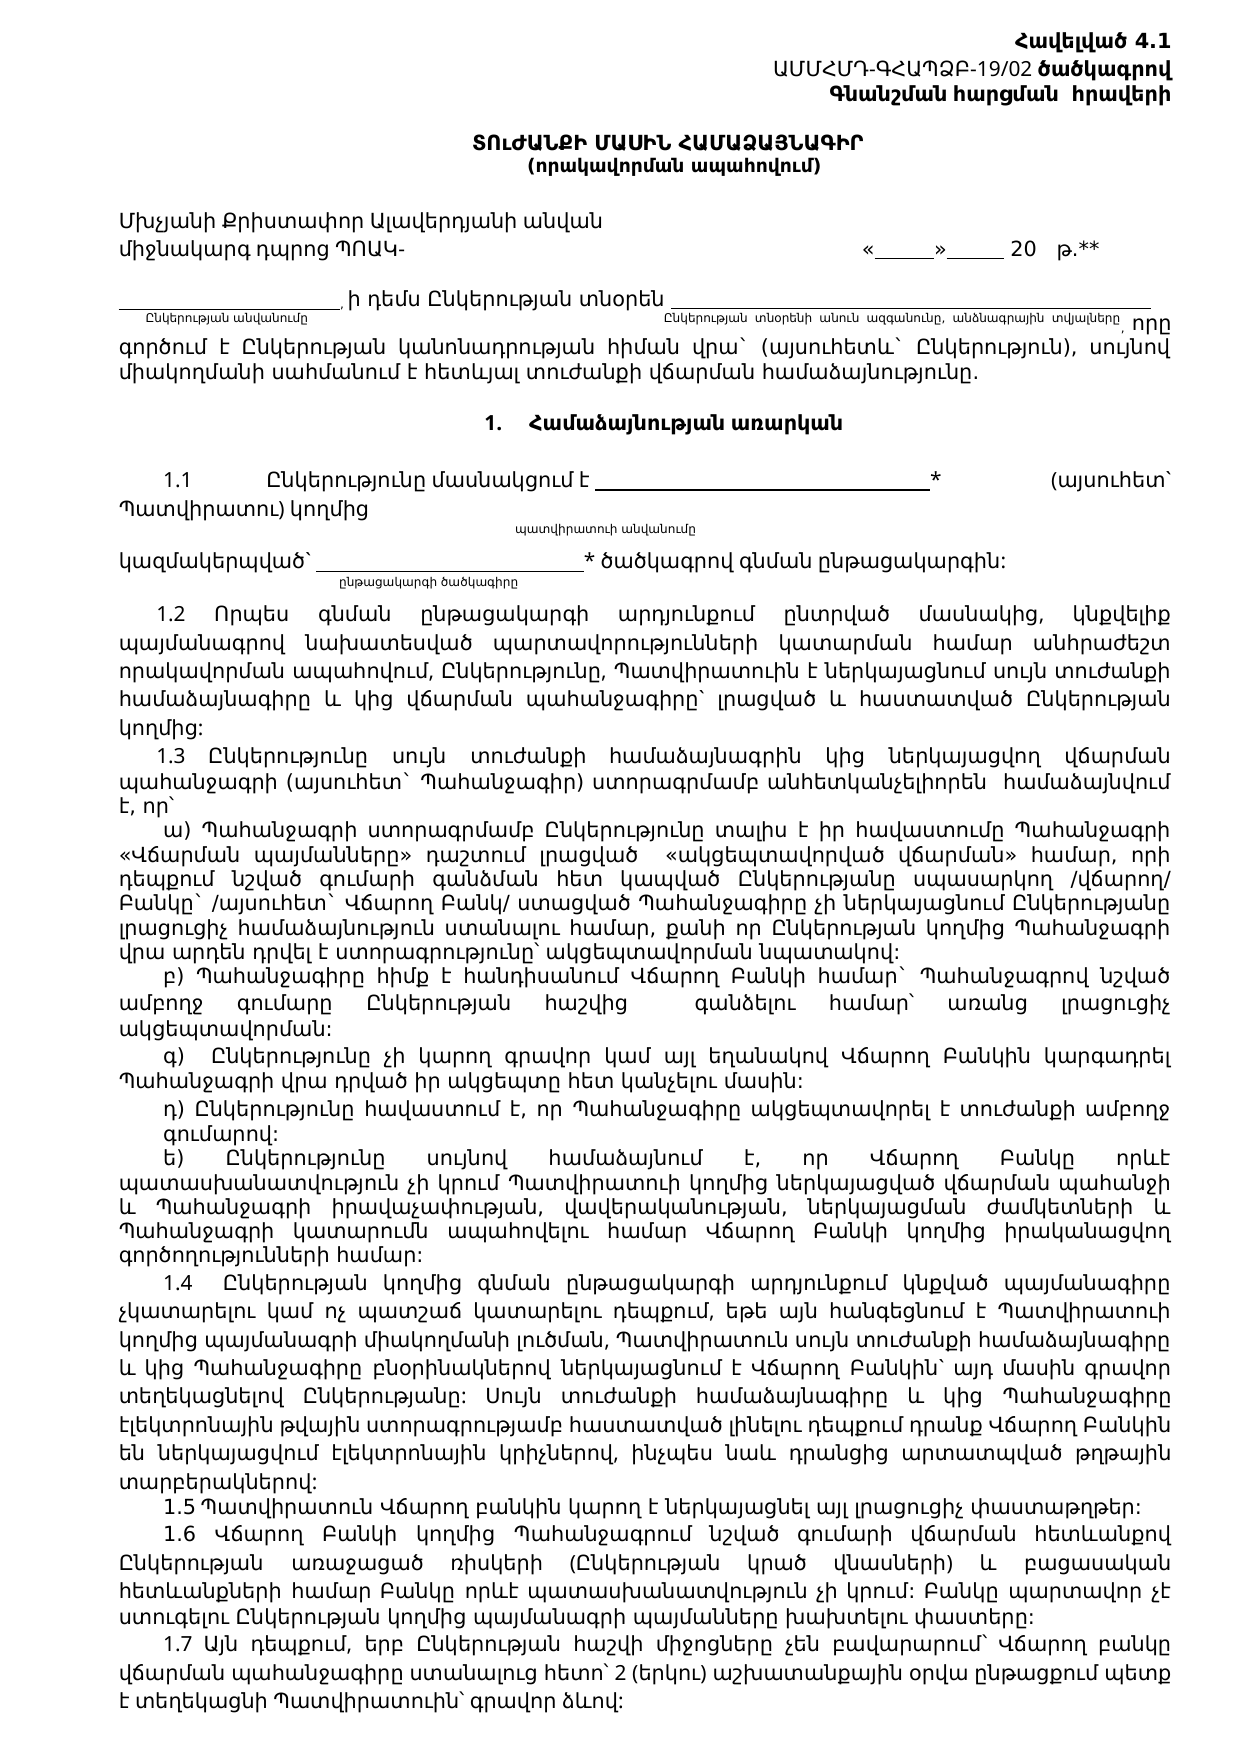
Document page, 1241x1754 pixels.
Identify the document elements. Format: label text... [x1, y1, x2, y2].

text պատվիրատուի անվանումը [163, 522, 1171, 547]
text Մխչյանի Քրիստափոր Ալավերդյանի անվան [118, 206, 1171, 234]
text ընթացակարգի ծածկագիրը [163, 575, 1171, 599]
text միջնակարգ դպրոց ՊՈԱԿ- « » 20 թ.** [118, 234, 1171, 263]
list Համաձայնության առարկան [156, 408, 1171, 437]
text 1.6 Վճարող Բանկի կողմից Պահանջագրում նշված գումարի վճարման հետևանքով Ընկերության առաջացած ռիսկերի (Ընկերության կրած վնասների) և բացասական հետևանքների համար Բանկը որևէ պատասխանատվություն չի կրում: Բանկը պարտավոր չէ ստուգելու Ընկերության կողմից պայմանագրի պայմանները խախտելու փաստերը: [118, 1519, 1171, 1629]
text ԱՄՄՀՄԴ-ԳՀԱՊՁԲ-19/02 ծածկագրով [118, 54, 1171, 82]
text 1.7 Այն դեպքում, երբ Ընկերության հաշվի միջոցները չեն բավարարում՝ Վճարող բանկը վճարման պահանջագիրը ստանալուց հետո՝ 2 (երկու) աշխատանքային օրվա ընթացքում պետք է տեղեկացնի Պատվիրատուին՝ գրավոր ձևով: [118, 1629, 1171, 1714]
text Գնանշման հարցման հրավերի [118, 82, 1171, 107]
text 1.3 Ընկերությունը սույն տուժանքի համաձայնագրին կից ներկայացվող վճարման պահանջագրի (այսուհետ` Պահանջագիր) ստորագրմամբ անհետկանչելիորեն համաձայնվում է, որ՝ [118, 741, 1171, 818]
text դ) Ընկերությունը հավաստում է, որ Պահանջագիրը ակցեպտավորել է տուժանքի ամբողջ գումարով: [163, 1094, 1171, 1146]
text Ընկերության անվանումը Ընկերության տնօրենի անուն ազգանունը, անձնագրային տվյալները, որը գործում է Ընկերության կանոնադրության հիման վրա` (այսուհետև` Ընկերություն), սույնով միակողմանի սահմանում է հետևյալ տուժանքի վճարման համաձայնությունը. [118, 311, 1171, 384]
list Ընկերությունը մասնակցում է * (այսուհետ` Պատվիրատու) կողմից [118, 465, 1171, 522]
text գ) Ընկերությունը չի կարող գրավոր կամ այլ եղանակով Վճարող Բանկին կարգադրել Պահանջագրի վրա դրված իր ակցեպտը հետ կանչելու մասին: [118, 1041, 1171, 1094]
text 1.4 Ընկերության կողմից գնման ընթացակարգի արդյունքում կնքված պայմանագիրը չկատարելու կամ ոչ պատշաճ կատարելու դեպքում, եթե այն հանգեցնում է Պատվիրատուի կողմից պայմանագրի միակողմանի լուծման, Պատվիրատուն սույն տուժանքի համաձայնագիրը և կից Պահանջագիրը բնօրինակներով ներկայացնում է Վճարող Բանկին` այդ մասին գրավոր տեղեկացնելով Ընկերությանը: Սույն տուժանքի համաձայնագիրը և կից Պահանջագիրը էլեկտրոնային թվային ստորագրությամբ հաստատված լինելու դեպքում դրանք Վճարող Բանկին են ներկայացվում էլեկտրոնային կրիչներով, ինչպես նաև դրանցից արտատպված թղթային տարբերակներով: [118, 1268, 1171, 1495]
text ՏՈւԺԱՆՔԻ ՄԱՍԻՆ ՀԱՄԱՁԱՅՆԱԳԻՐ [118, 131, 1171, 155]
list Պատվիրատուն Վճարող բանկին կարող է ներկայացնել այլ լրացուցիչ փաստաթղթեր: [163, 1495, 1171, 1519]
text ե) Ընկերությունը սույնով համաձայնում է, որ Վճարող Բանկը որևէ պատասխանատվություն չի կրում Պատվիրատուի կողմից ներկայացված վճարման պահանջի և Պահանջագրի իրավաչափության, վավերականության, ներկայացման ժամկետների և Պահանջագրի կատարումն ապահովելու համար Վճարող Բանկի կողմից իրականացվող գործողությունների համար: [118, 1146, 1171, 1268]
text կազմակերպված` * ծածկագրով գնման ընթացակարգին: [118, 547, 1171, 575]
text ա) Պահանջագրի ստորագրմամբ Ընկերությունը տալիս է իր հավաստումը Պահանջագրի «Վճարման պայմանները» դաշտում լրացված «ակցեպտավորված վճարման» համար, որի դեպքում նշված գումարի գանձման հետ կապված Ընկերությանը սպասարկող /վճարող/ Բանկը` /այսուհետ` Վճարող Բանկ/ ստացված Պահանջագիրը չի ներկայացնում Ընկերությանը լրացուցիչ համաձայնություն ստանալու համար, քանի որ Ընկերության կողմից Պահանջագրի վրա արդեն դրվել է ստորագրությունը՝ ակցեպտավորման նպատակով: [118, 818, 1171, 964]
text , ի դեմս Ընկերության տնօրեն [118, 287, 1171, 311]
text (որակավորման ապահովում) [118, 155, 1171, 177]
text 1.2 Որպես գնման ընթացակարգի արդյունքում ընտրված մասնակից, կնքվելիք պայմանագրով նախատեսված պարտավորությունների կատարման համար անհրաժեշտ որակավորման ապահովում, Ընկերությունը, Պատվիրատուին է ներկայացնում սույն տուժանքի համաձայնագիրը և կից վճարման պահանջագիրը` լրացված և հաստատված Ընկերության կողմից: [118, 599, 1171, 741]
text բ) Պահանջագիրը հիմք է հանդիսանում Վճարող Բանկի համար` Պահանջագրով նշված ամբողջ գումարը Ընկերության հաշվից գանձելու համար՝ առանց լրացուցիչ ակցեպտավորման: [118, 964, 1171, 1041]
text Հավելված 4.1 [118, 29, 1171, 54]
